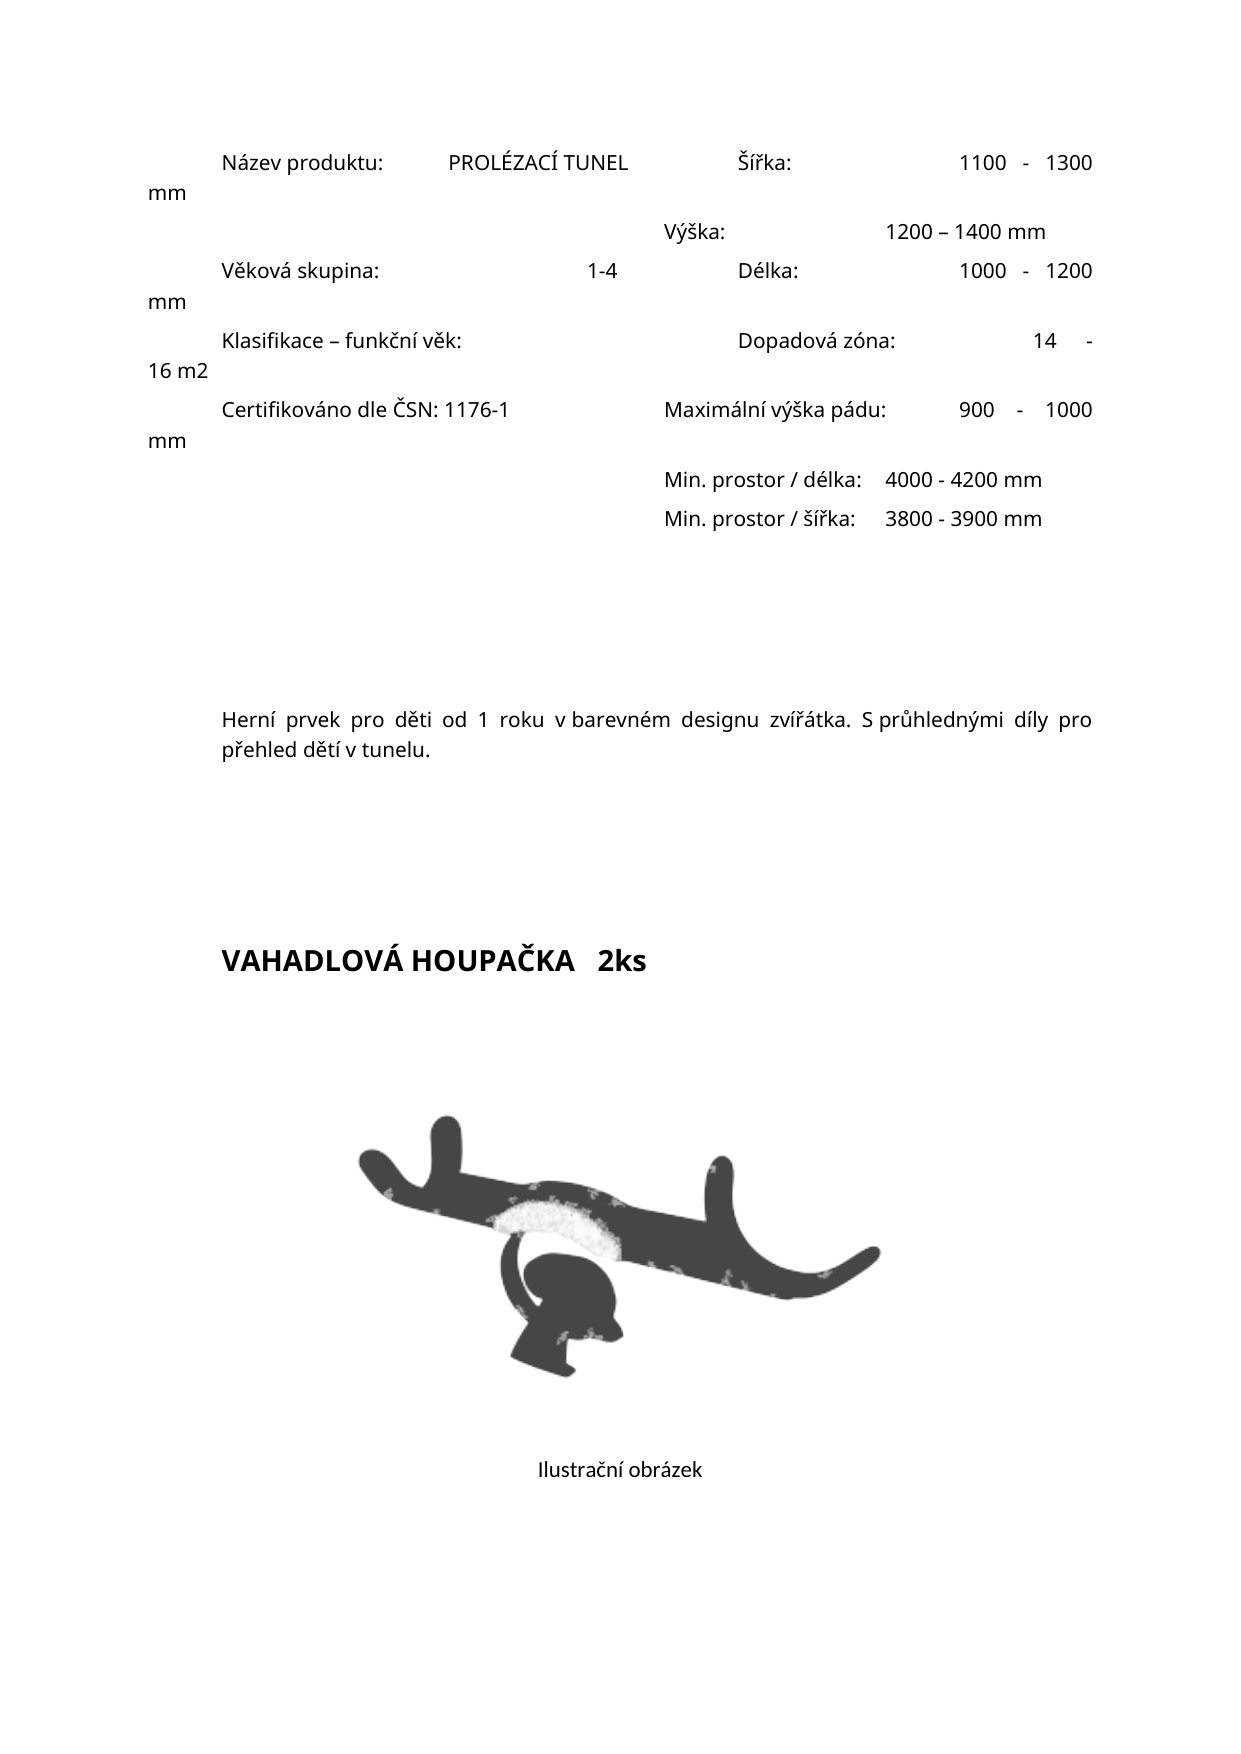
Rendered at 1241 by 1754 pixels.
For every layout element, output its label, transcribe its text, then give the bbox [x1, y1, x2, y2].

text Min. prostor / délka: 4000 - 4200 mm [148, 465, 1093, 493]
text Herní prvek pro děti od 1 roku v barevném designu zvířátka. S průhlednými díly pro přehled dětí v tunelu. [221, 705, 1093, 764]
text Výška: 1200 – 1400 mm [369, 217, 1093, 246]
text Klasifikace – funkční věk: Dopadová zóna: 14 - 16 m2 [148, 326, 1093, 385]
text VAHADLOVÁ HOUPAČKA 2ks [148, 940, 1093, 979]
text Ilustrační obrázek [148, 1455, 1093, 1483]
text Název produktu: PROLÉZACÍ TUNEL Šířka: 1100 - 1300 mm [148, 148, 1093, 207]
text Min. prostor / šířka: 3800 - 3900 mm [148, 504, 1093, 532]
text Certifikováno dle ČSN: 1176-1 Maximální výška pádu: 900 - 1000 mm [148, 395, 1093, 454]
text Věková skupina: 1-4 Délka: 1000 - 1200 mm [148, 256, 1093, 315]
